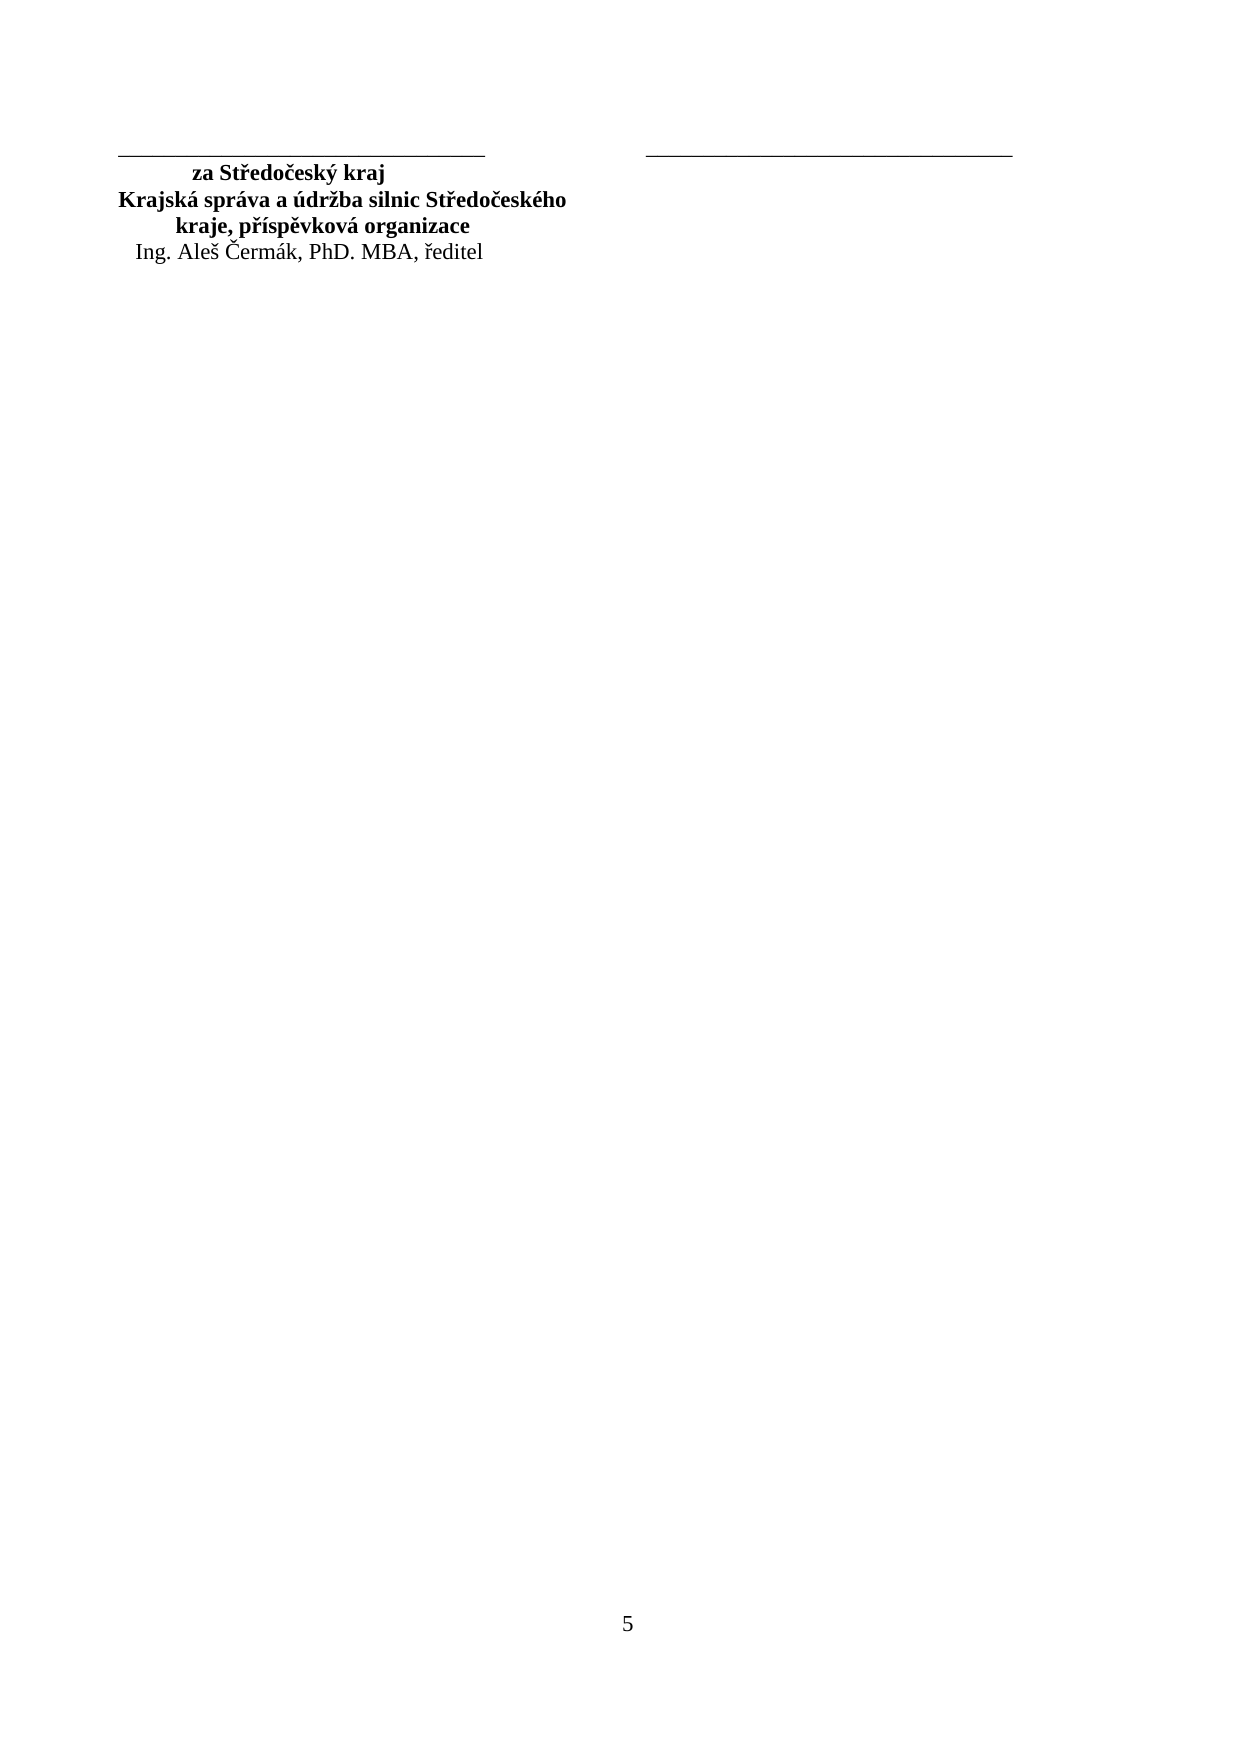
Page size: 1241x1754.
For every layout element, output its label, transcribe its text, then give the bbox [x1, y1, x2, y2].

text ________________________________ ________________________________ [118, 133, 1137, 159]
text za Středočeský kraj [118, 159, 1137, 186]
text kraje, příspěvková organizace [118, 212, 1137, 238]
text Ing. Aleš Čermák, PhD. MBA, ředitel [118, 238, 1137, 265]
text Krajská správa a údržba silnic Středočeského [118, 186, 1137, 212]
